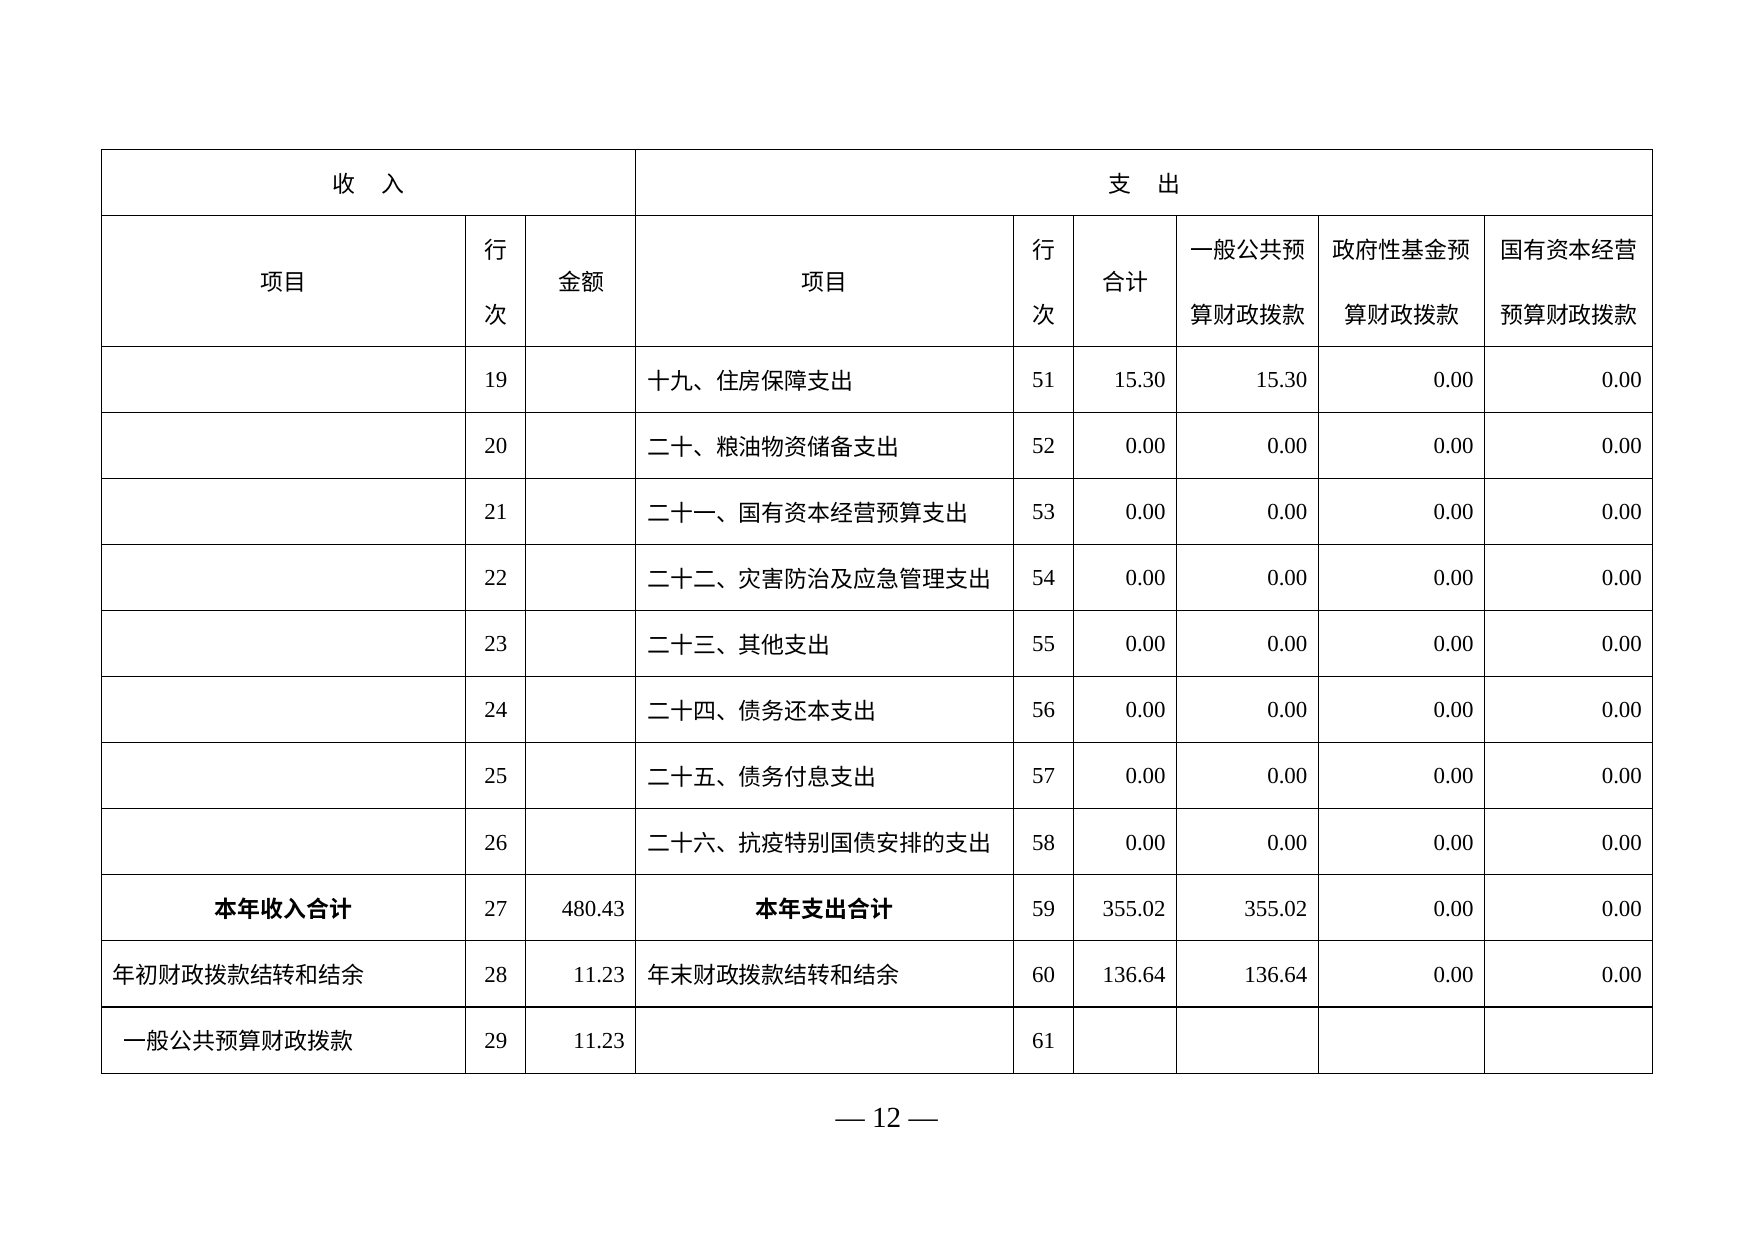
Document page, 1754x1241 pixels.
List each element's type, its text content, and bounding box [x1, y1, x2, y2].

table_cell 58 [1014, 809, 1073, 874]
table_cell [1485, 1008, 1652, 1072]
table_cell 54 [1014, 545, 1073, 610]
table_header 收 入 [102, 150, 635, 215]
table_cell [1319, 1008, 1484, 1072]
table_cell [102, 743, 465, 808]
table_cell 0.00 [1074, 479, 1176, 544]
table_cell [636, 1008, 1013, 1072]
table_cell [526, 743, 635, 808]
table_cell [102, 809, 465, 874]
table_cell 0.00 [1177, 413, 1318, 478]
table_cell 28 [466, 941, 525, 1006]
table_cell 0.00 [1485, 809, 1652, 874]
table_cell 0.00 [1319, 743, 1484, 808]
table_cell 政府性基金预算财政拨款 [1319, 216, 1484, 346]
table_cell [102, 545, 465, 610]
table_cell 二十六、抗疫特别国债安排的支出 [636, 809, 1013, 874]
table_cell 二十五、债务付息支出 [636, 743, 1013, 808]
table_cell 0.00 [1319, 413, 1484, 478]
table_cell 0.00 [1177, 479, 1318, 544]
table_cell 57 [1014, 743, 1073, 808]
table_cell 0.00 [1319, 611, 1484, 676]
table_cell 0.00 [1485, 413, 1652, 478]
table_cell [102, 677, 465, 742]
table_cell 355.02 [1177, 875, 1318, 940]
table_cell 0.00 [1074, 743, 1176, 808]
table_cell 51 [1014, 347, 1073, 412]
table_cell 0.00 [1177, 611, 1318, 676]
table_cell 行次 [466, 216, 525, 346]
table_cell 24 [466, 677, 525, 742]
table_cell 0.00 [1074, 413, 1176, 478]
table_cell 15.30 [1177, 347, 1318, 412]
table_cell [1074, 1008, 1176, 1072]
table_cell 0.00 [1485, 545, 1652, 610]
table_cell 0.00 [1485, 941, 1652, 1006]
table_cell [102, 413, 465, 478]
table_cell 56 [1014, 677, 1073, 742]
table_cell [1177, 1008, 1318, 1072]
table_cell 136.64 [1074, 941, 1176, 1006]
table_cell 0.00 [1485, 743, 1652, 808]
table_cell [526, 611, 635, 676]
table_cell 0.00 [1319, 941, 1484, 1006]
table_cell [102, 347, 465, 412]
table_cell 52 [1014, 413, 1073, 478]
table_cell 25 [466, 743, 525, 808]
table_cell 61 [1014, 1008, 1073, 1072]
table_cell 480.43 [526, 875, 635, 940]
table_cell [102, 479, 465, 544]
table_cell 0.00 [1319, 809, 1484, 874]
table_cell 23 [466, 611, 525, 676]
table_cell 136.64 [1177, 941, 1318, 1006]
table_cell 国有资本经营预算财政拨款 [1485, 216, 1652, 346]
table_cell 0.00 [1319, 545, 1484, 610]
table_cell 20 [466, 413, 525, 478]
table_cell [526, 347, 635, 412]
table_cell [102, 611, 465, 676]
table_cell 59 [1014, 875, 1073, 940]
table_cell 0.00 [1177, 743, 1318, 808]
table_cell [526, 545, 635, 610]
table_cell 11.23 [526, 941, 635, 1006]
table_cell 0.00 [1074, 677, 1176, 742]
table_cell 二十、粮油物资储备支出 [636, 413, 1013, 478]
table_cell 二十三、其他支出 [636, 611, 1013, 676]
table_cell 0.00 [1074, 611, 1176, 676]
table_cell 二十一、国有资本经营预算支出 [636, 479, 1013, 544]
table_cell 53 [1014, 479, 1073, 544]
table_cell [526, 479, 635, 544]
table_cell 22 [466, 545, 525, 610]
table_cell 年初财政拨款结转和结余 [102, 941, 465, 1006]
table_cell 0.00 [1319, 479, 1484, 544]
table_cell [526, 677, 635, 742]
table_cell 355.02 [1074, 875, 1176, 940]
table_cell [526, 809, 635, 874]
table_cell 年末财政拨款结转和结余 [636, 941, 1013, 1006]
table_cell 19 [466, 347, 525, 412]
table_cell 0.00 [1485, 875, 1652, 940]
table_cell 21 [466, 479, 525, 544]
table_cell 本年支出合计 [636, 875, 1013, 940]
table_cell 0.00 [1485, 611, 1652, 676]
table_cell 二十四、债务还本支出 [636, 677, 1013, 742]
table_cell 27 [466, 875, 525, 940]
table_cell 0.00 [1177, 809, 1318, 874]
table_cell 15.30 [1074, 347, 1176, 412]
table_cell 十九、住房保障支出 [636, 347, 1013, 412]
table_cell 项目 [102, 216, 465, 346]
table_cell 0.00 [1177, 545, 1318, 610]
table_cell 合计 [1074, 216, 1176, 346]
table_cell 二十二、灾害防治及应急管理支出 [636, 545, 1013, 610]
table_cell 一般公共预算财政拨款 [102, 1008, 465, 1072]
table_cell 11.23 [526, 1008, 635, 1072]
table_cell 金额 [526, 216, 635, 346]
table_cell 0.00 [1074, 545, 1176, 610]
table_cell 0.00 [1485, 347, 1652, 412]
table_cell 55 [1014, 611, 1073, 676]
table_cell 26 [466, 809, 525, 874]
table_cell 0.00 [1177, 677, 1318, 742]
table_cell 60 [1014, 941, 1073, 1006]
table_header 支 出 [636, 150, 1652, 215]
table_cell [526, 413, 635, 478]
table_cell 0.00 [1319, 875, 1484, 940]
table_cell 行次 [1014, 216, 1073, 346]
table_cell 29 [466, 1008, 525, 1072]
table_cell 0.00 [1319, 677, 1484, 742]
table_cell 项目 [636, 216, 1013, 346]
table_cell 一般公共预算财政拨款 [1177, 216, 1318, 346]
table_cell 0.00 [1074, 809, 1176, 874]
table_cell 0.00 [1485, 677, 1652, 742]
table_cell 0.00 [1319, 347, 1484, 412]
table_cell 0.00 [1485, 479, 1652, 544]
table_cell 本年收入合计 [102, 875, 465, 940]
